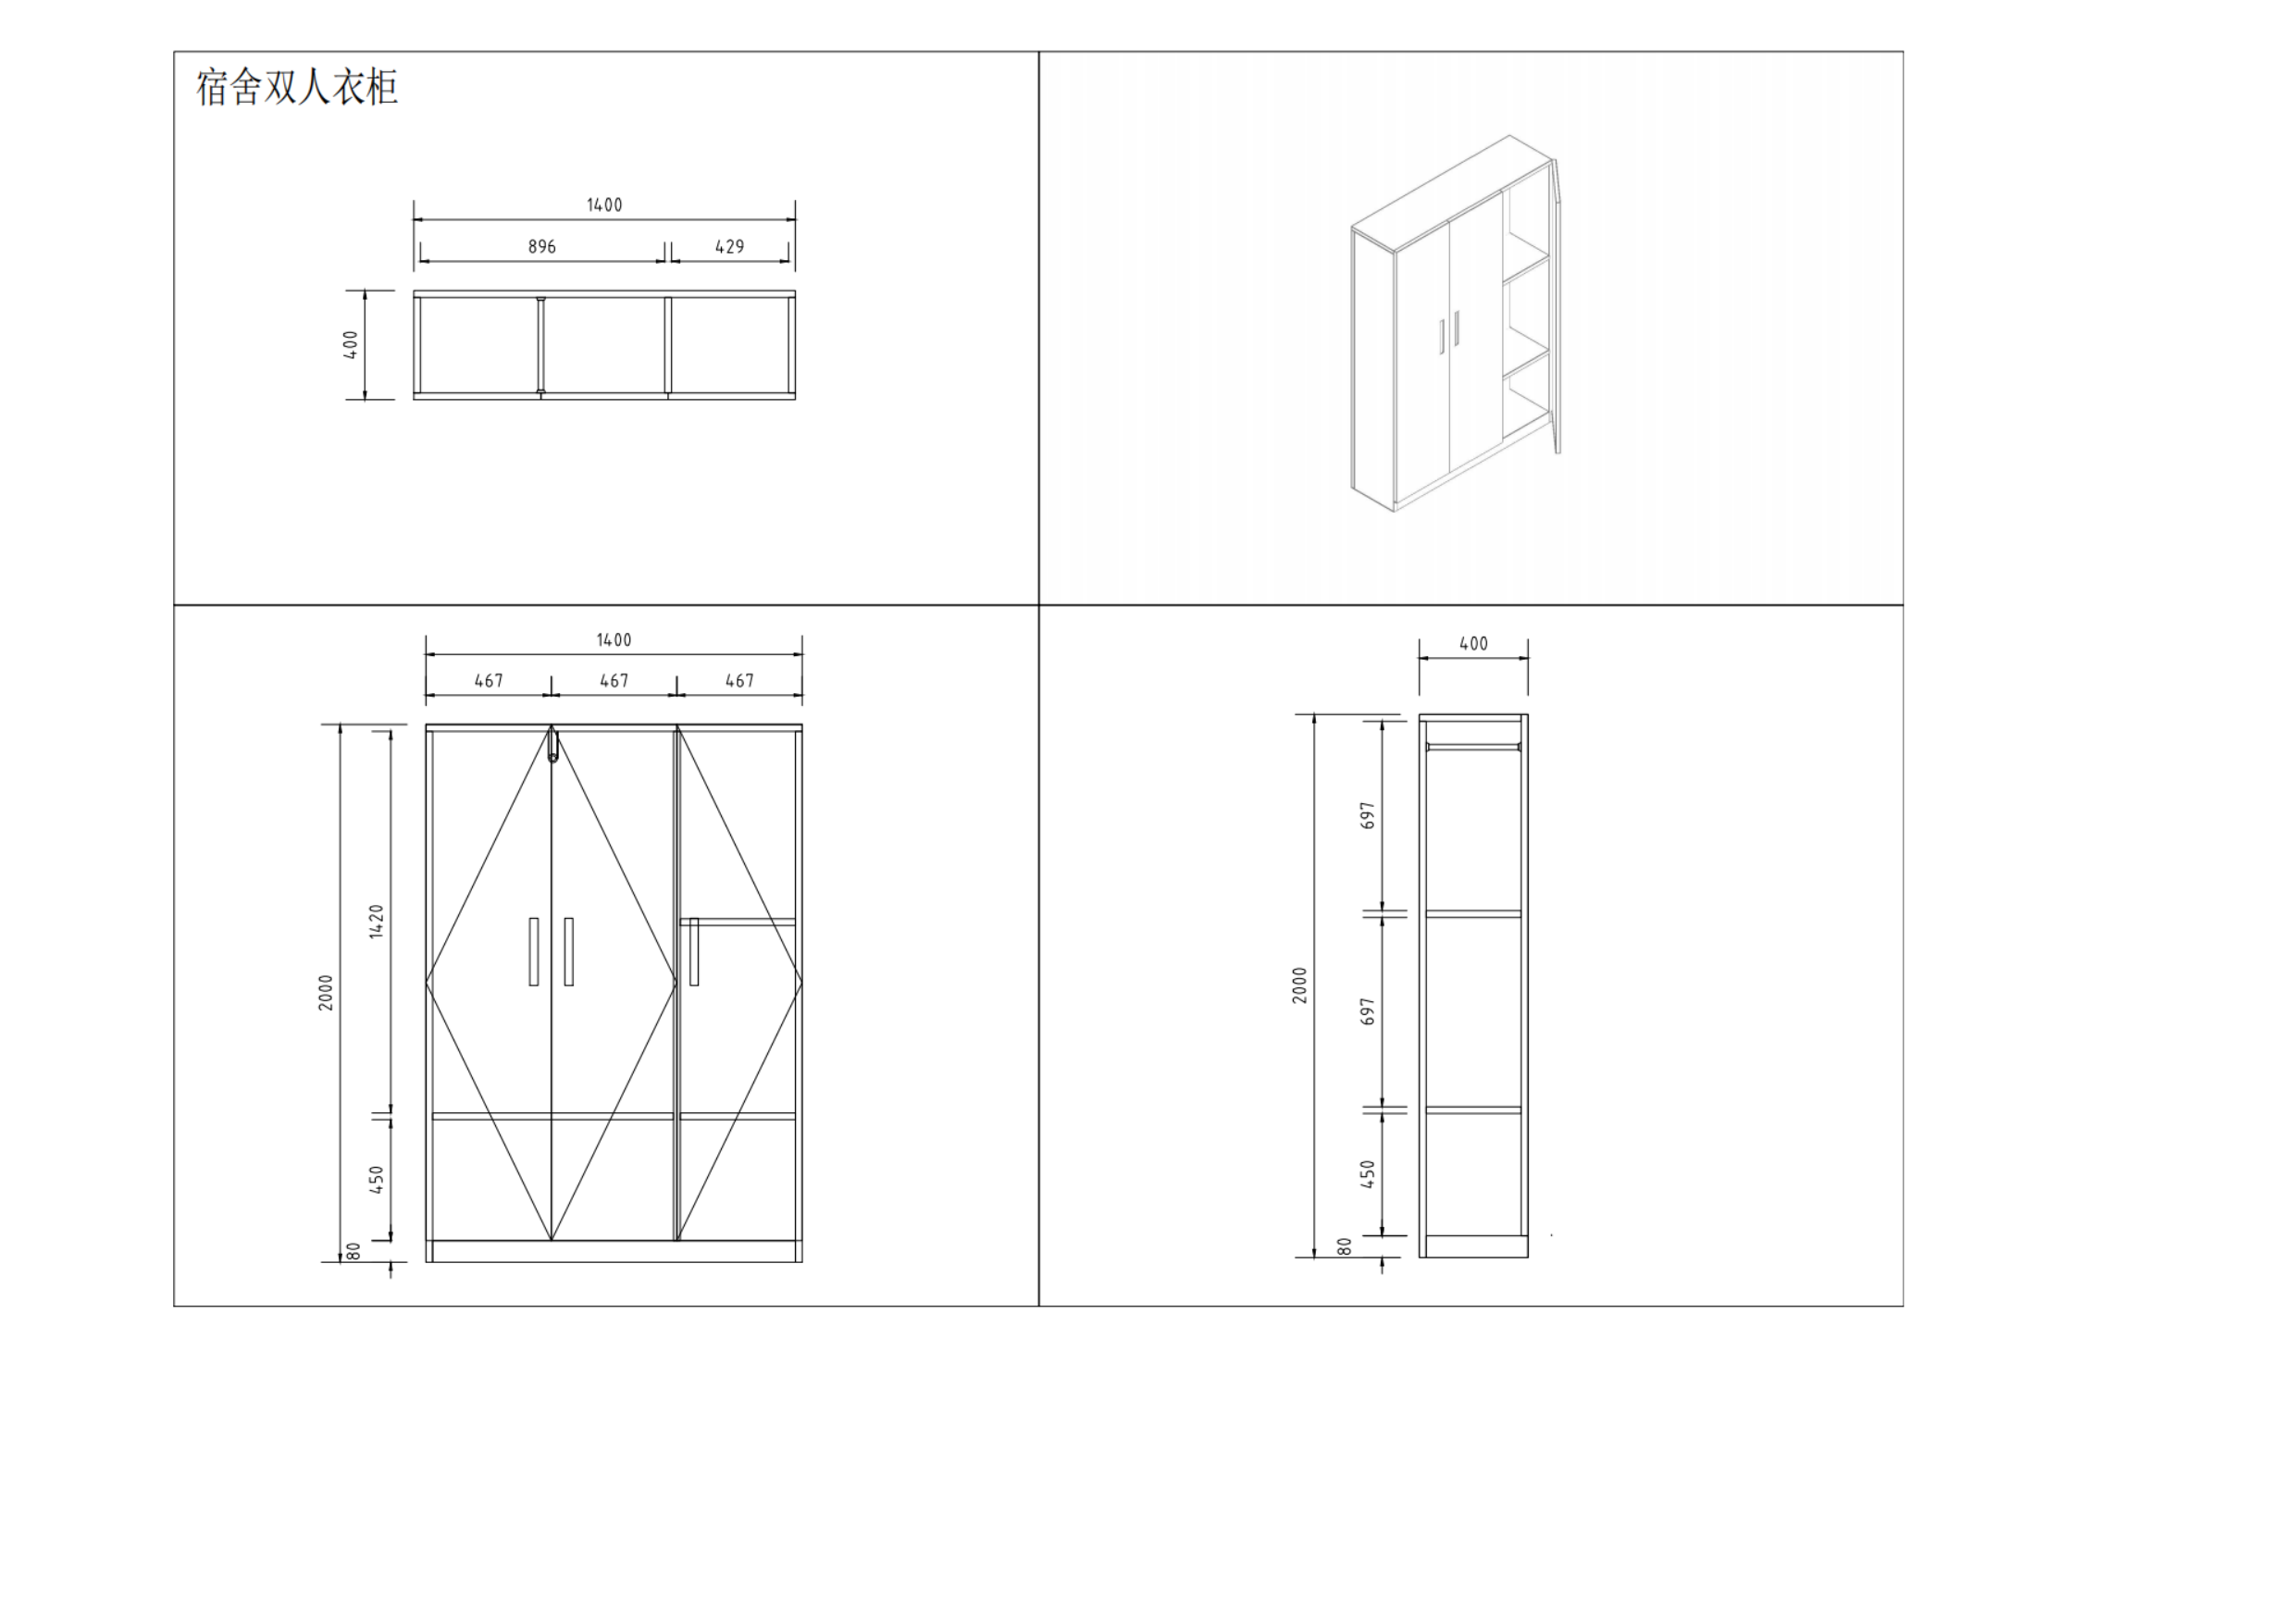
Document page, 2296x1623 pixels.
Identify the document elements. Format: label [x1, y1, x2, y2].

picture [144, 38, 1934, 1323]
